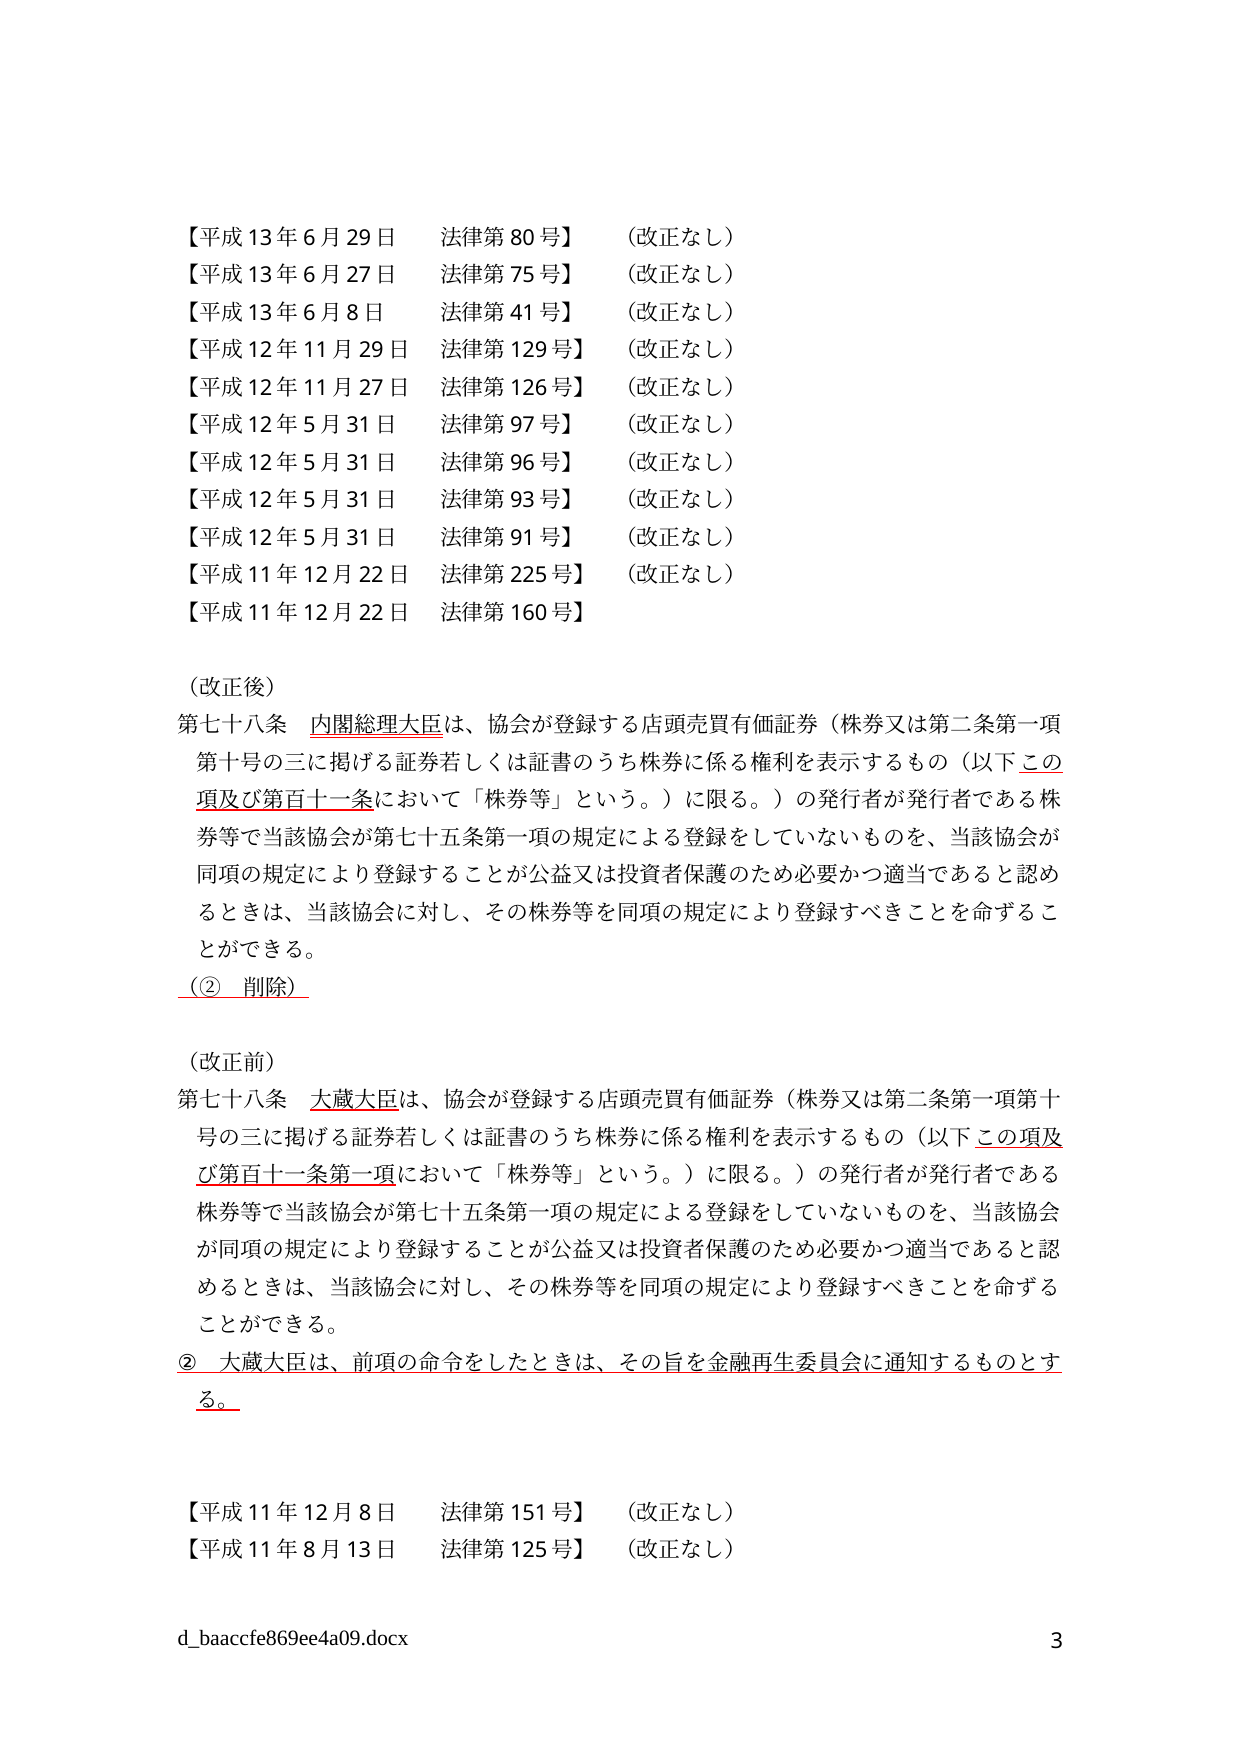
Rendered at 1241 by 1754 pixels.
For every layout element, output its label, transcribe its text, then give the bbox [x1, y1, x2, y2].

text 【平成11年8月13日 法律第125号】 （改正なし） [177, 1529, 1063, 1567]
text 【平成12年5月31日 法律第96号】 （改正なし） [177, 442, 1063, 479]
text 【平成11年12月22日 法律第225号】 （改正なし） [177, 554, 1063, 592]
text （改正前） [177, 1042, 1063, 1079]
text 【平成12年5月31日 法律第93号】 （改正なし） [177, 479, 1063, 517]
text ② 大蔵大臣は、前項の命令をしたときは、その旨を金融再生委員会に通知するものとする。 [177, 1342, 1063, 1417]
text 【平成13年6月27日 法律第75号】 （改正なし） [177, 254, 1063, 292]
text 【平成12年11月27日 法律第126号】 （改正なし） [177, 367, 1063, 404]
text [177, 1079, 1063, 1342]
text 【平成13年6月8日 法律第41号】 （改正なし） [177, 292, 1063, 329]
text 【平成12年5月31日 法律第91号】 （改正なし） [177, 517, 1063, 554]
text 【平成11年12月22日 法律第160号】 [177, 592, 1063, 629]
text 【平成13年6月29日 法律第80号】 （改正なし） [177, 217, 1063, 254]
text 【平成11年12月8日 法律第151号】 （改正なし） [177, 1492, 1063, 1529]
text 【平成12年11月29日 法律第129号】 （改正なし） [177, 329, 1063, 367]
text （改正後） [177, 667, 1063, 704]
text （② 削除） [177, 967, 1063, 1004]
text 【平成12年5月31日 法律第97号】 （改正なし） [177, 404, 1063, 442]
text 第七十八条 内閣総理大臣は、協会が登録する店頭売買有価証券（株券又は第二条第一項第十号の三に掲げる証券若しくは証書のうち株券に係る権利を表示するもの（以下この項及び第百十一条において「株券等」という。）に限る。）の発行者が発行者である株券等で当該協会が第七十五条第一項の規定による登録をしていないものを、当該協会が同項の規定により登録することが公益又は投資者保護のため必要かつ適当であると認めるときは、当該協会に対し、その株券等を同項の規定により登録すべきことを命ずることができる。 [177, 704, 1063, 967]
